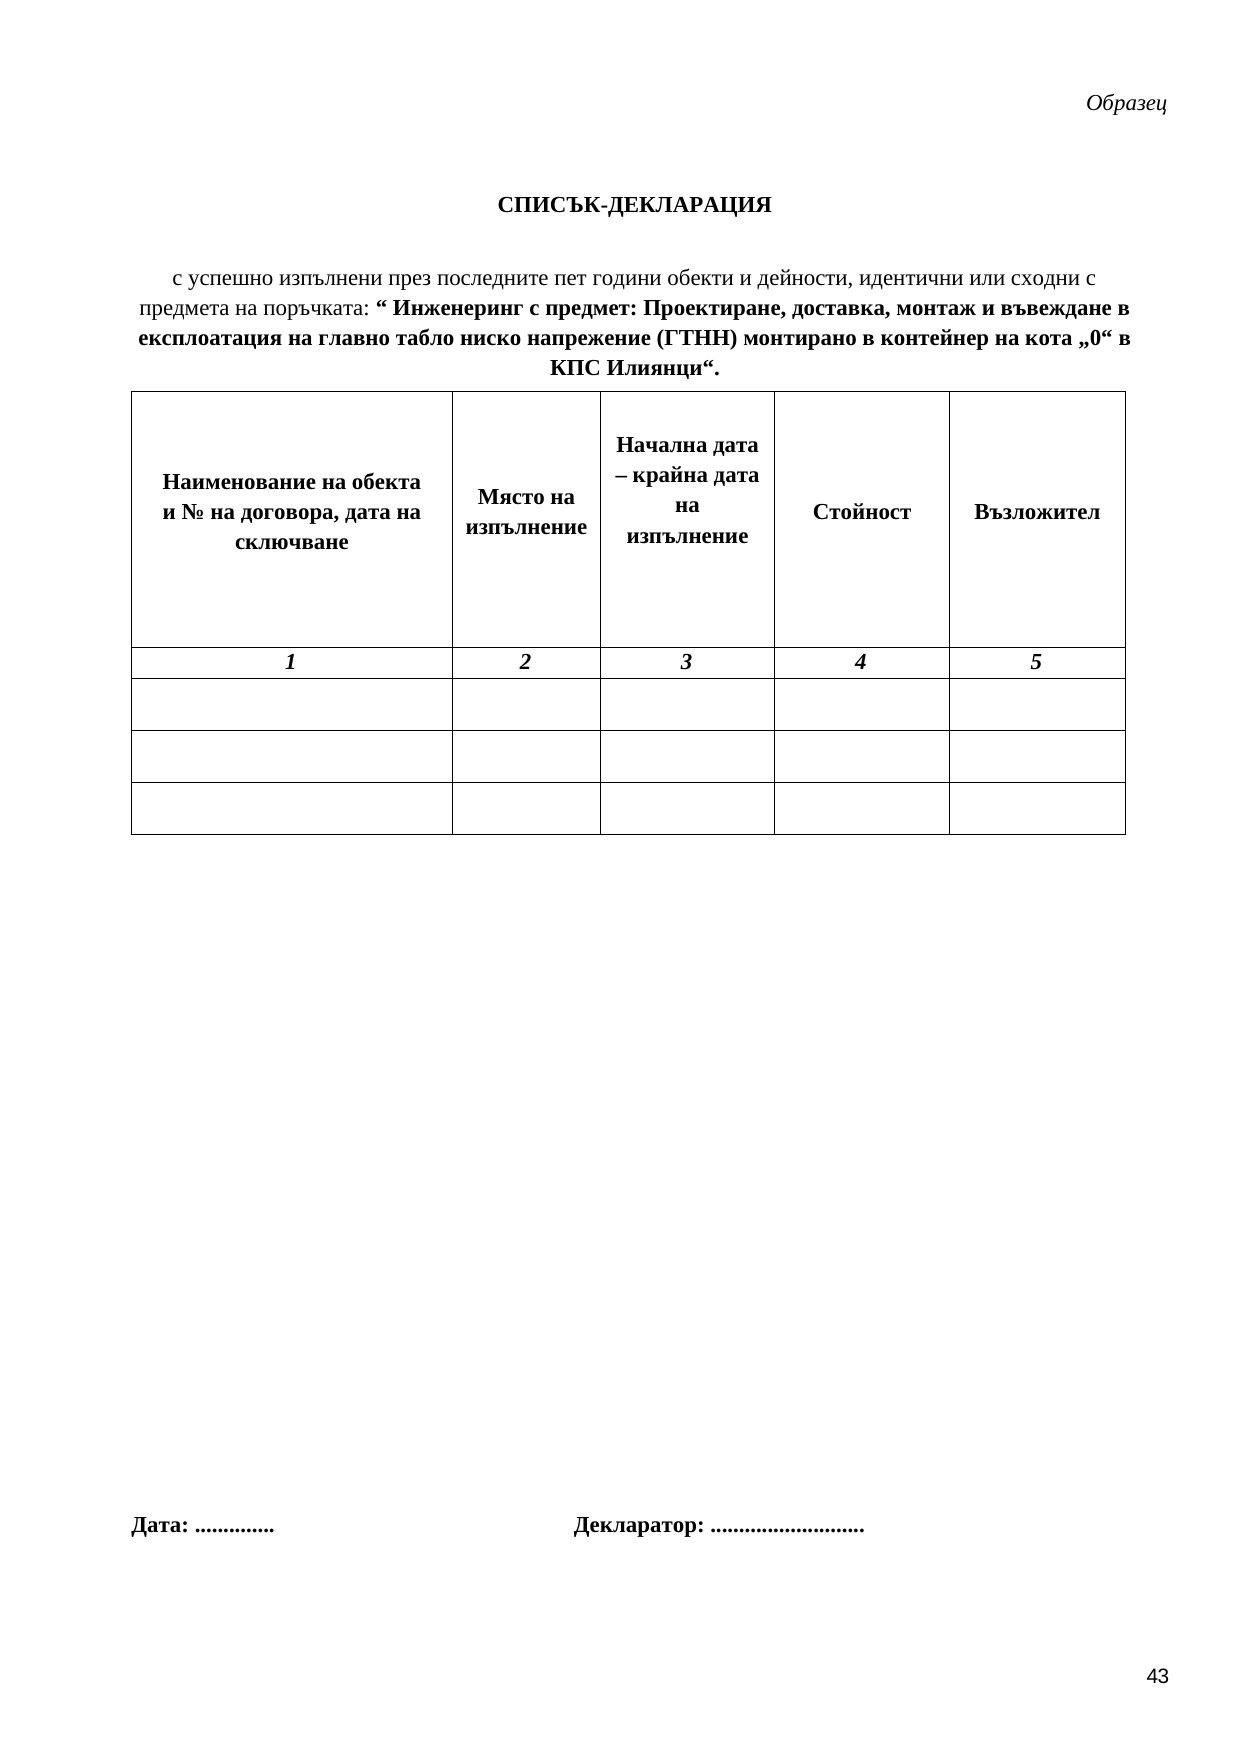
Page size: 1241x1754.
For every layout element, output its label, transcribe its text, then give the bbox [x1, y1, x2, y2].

table_header Възложител [950, 392, 1125, 647]
table_cell [775, 731, 949, 782]
table_cell [601, 679, 774, 730]
table_cell [453, 731, 600, 782]
table_cell [132, 731, 452, 782]
text с успешно изпълнени през последните пет години обекти и дейности, идентични или сходни с предмета на поръчката: “ Инженеринг с предмет: Проектиране, доставка, монтаж и въвеждане в експлоатация на главно табло ниско напрежение (ГТНН) монтирано в контейнер на кота „0“ в КПС Илиянци“. [131, 264, 1138, 381]
table_header Начална дата – крайна дата на изпълнение [601, 392, 774, 647]
table_cell 5 [950, 648, 1125, 678]
table_cell [775, 679, 949, 730]
table_cell [453, 679, 600, 730]
text Образец [131, 89, 1169, 115]
table_cell [601, 731, 774, 782]
table_cell [950, 783, 1125, 834]
table_header Място на изпълнение [453, 392, 600, 647]
table_cell [601, 783, 774, 834]
table_cell [950, 731, 1125, 782]
table_cell 1 [132, 648, 452, 678]
table_cell 2 [453, 648, 600, 678]
table_header Наименование на обекта и № на договора, дата на сключване [132, 392, 452, 647]
table_cell 4 [775, 648, 949, 678]
text СПИСЪК-ДЕКЛАРАЦИЯ [131, 191, 1138, 217]
table_cell [132, 783, 452, 834]
table_cell [775, 783, 949, 834]
table_cell [453, 783, 600, 834]
table_cell [132, 679, 452, 730]
text Дата: .............. Декларатор: ........................... [131, 1511, 1169, 1538]
table_cell [950, 679, 1125, 730]
table_cell 3 [601, 648, 774, 678]
table_header Стойност [775, 392, 949, 647]
